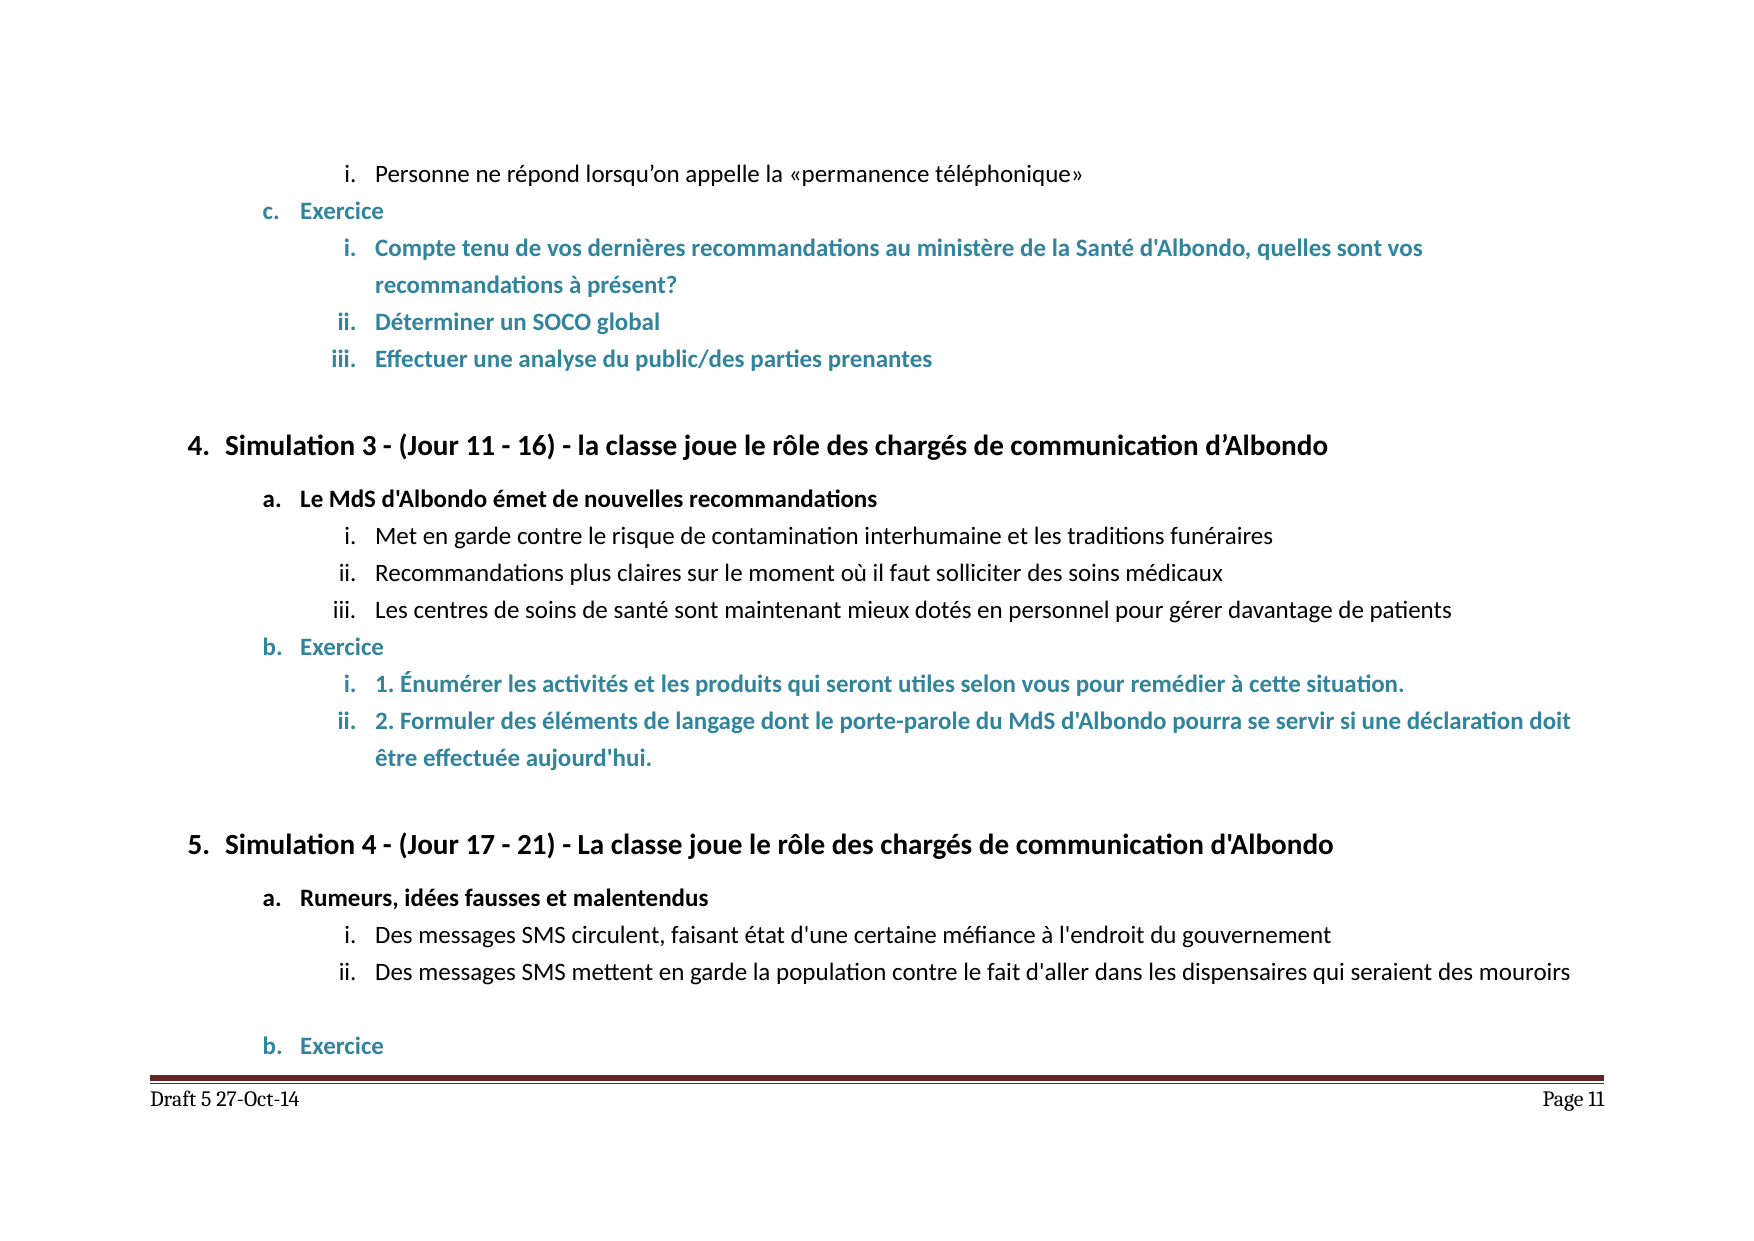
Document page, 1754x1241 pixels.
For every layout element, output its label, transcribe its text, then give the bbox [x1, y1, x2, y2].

list Exercice [262, 194, 1604, 227]
list Exercice [262, 630, 1604, 663]
list Rumeurs, idées fausses et malentendus [262, 881, 1604, 914]
list Personne ne répond lorsqu’on appelle la «permanence téléphonique» [356, 157, 1604, 190]
list Le MdS d'Albondo émet de nouvelles recommandations [262, 482, 1604, 515]
list Effectuer une analyse du public/des parties prenantes [356, 343, 1604, 375]
list Simulation 4 - (Jour 17 - 21) - La classe joue le rôle des chargés de communication d'Albondo [187, 811, 1604, 876]
list 2. Formuler des éléments de langage dont le porte-parole du MdS d'Albondo pourra se servir si une déclaration doit être effectuée aujourd'hui. [356, 704, 1604, 774]
list Simulation 3 - (Jour 11 - 16) - la classe joue le rôle des chargés de communication d’Albondo [187, 412, 1604, 477]
list Les centres de soins de santé sont maintenant mieux dotés en personnel pour gérer davantage de patients [356, 593, 1604, 626]
list Recommandations plus claires sur le moment où il faut solliciter des soins médicaux [356, 556, 1604, 589]
list 1. Énumérer les activités et les produits qui seront utiles selon vous pour remédier à cette situation. [356, 667, 1604, 700]
list Déterminer un SOCO global [356, 306, 1604, 338]
list Compte tenu de vos dernières recommandations au ministère de la Santé d'Albondo, quelles sont vos recommandations à présent? [356, 231, 1604, 301]
list Exercice [262, 1029, 1604, 1062]
list Met en garde contre le risque de contamination interhumaine et les traditions funéraires [356, 519, 1604, 552]
list Des messages SMS circulent, faisant état d'une certaine méfiance à l'endroit du gouvernement [356, 918, 1604, 951]
list Des messages SMS mettent en garde la population contre le fait d'aller dans les dispensaires qui seraient des mouroirs [356, 955, 1604, 988]
